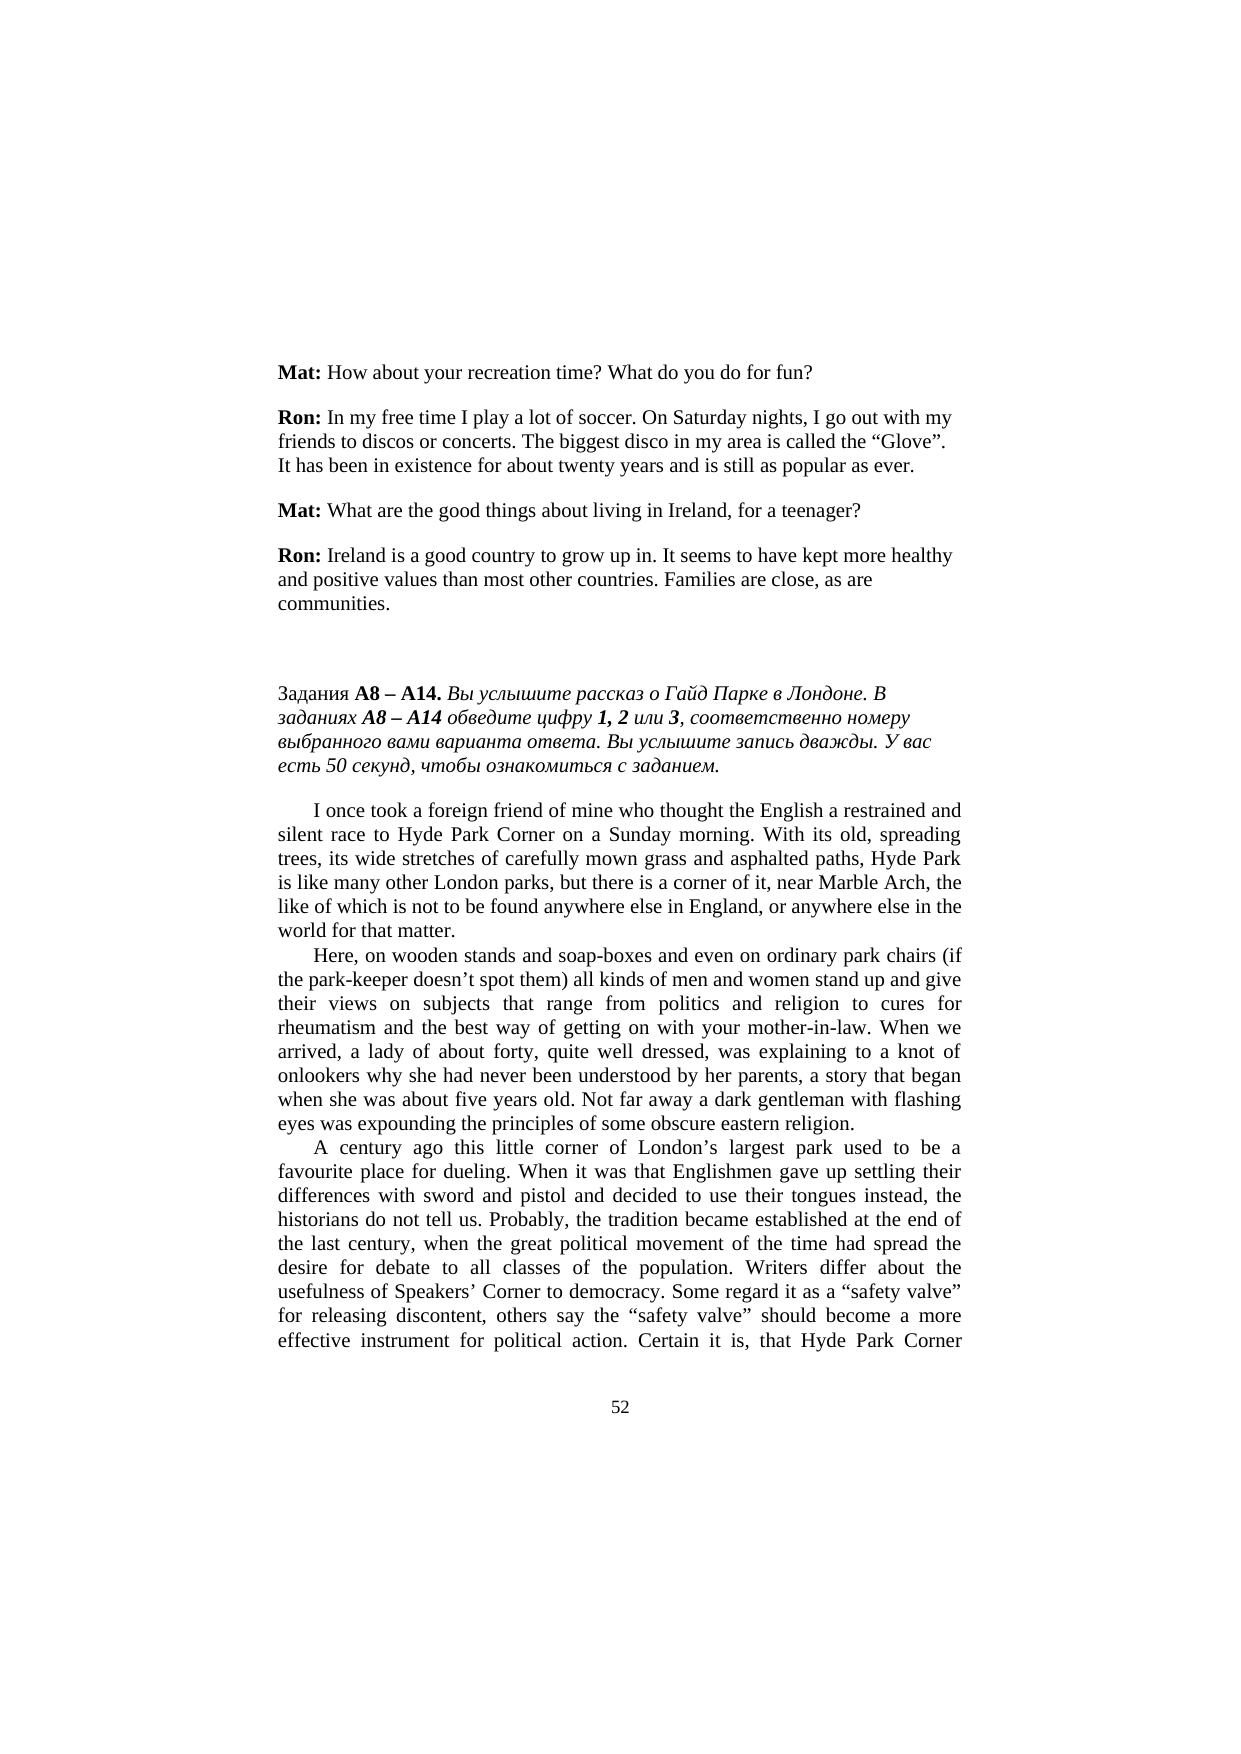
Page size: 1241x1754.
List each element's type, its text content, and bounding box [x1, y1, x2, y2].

text Mat: What are the good things about living in , for a teenager? [278, 498, 963, 522]
text Задания А8 – А14. Вы услышите рассказ о Гайд Парке в Лондоне. В заданиях А8 – А14 обведите цифру 1, 2 или 3, соответственно номеру выбранного вами варианта ответа. Вы услышите запись дважды. У вас есть 50 секунд, чтобы ознакомиться с заданием. [278, 681, 963, 777]
text Ron: In my free time I play a lot of soccer. On Saturday nights, I go out with my friends to discos or concerts. The biggest disco in my area is called the “Glove”. It has been in existence for about twenty years and is still as popular as ever. [278, 405, 963, 477]
text I once took a foreign friend of mine who thought the English a restrained and silent race to Hyde Park Corner on a Sunday morning. With its old, spreading trees, its wide stretches of carefully mown grass and asphalted paths, Hyde Park is like many other parks, but there is a corner of it, near Marble Arch, the like of which is not to be found anywhere else in , or anywhere else in the world for that matter. [278, 798, 963, 942]
text Mat: How about your recreation time? What do you do for fun? [278, 360, 963, 384]
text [278, 1135, 963, 1352]
text Ron: is a good country to grow up in. It seems to have kept more healthy and positive values than most other countries. Families are close, as are communities. [278, 543, 963, 615]
text Here, on wooden stands and soap-boxes and even on ordinary park chairs (if the park-keeper doesn’t spot them) all kinds of men and women stand up and give their views on subjects that range from politics and religion to cures for rheumatism and the best way of getting on with your mother-in-law. When we arrived, a lady of about forty, quite well dressed, was explaining to a knot of onlookers why she had never been understood by her parents, a story that began when she was about five years old. Not far away a dark gentleman with flashing eyes was expounding the principles of some obscure eastern religion. [278, 942, 963, 1135]
